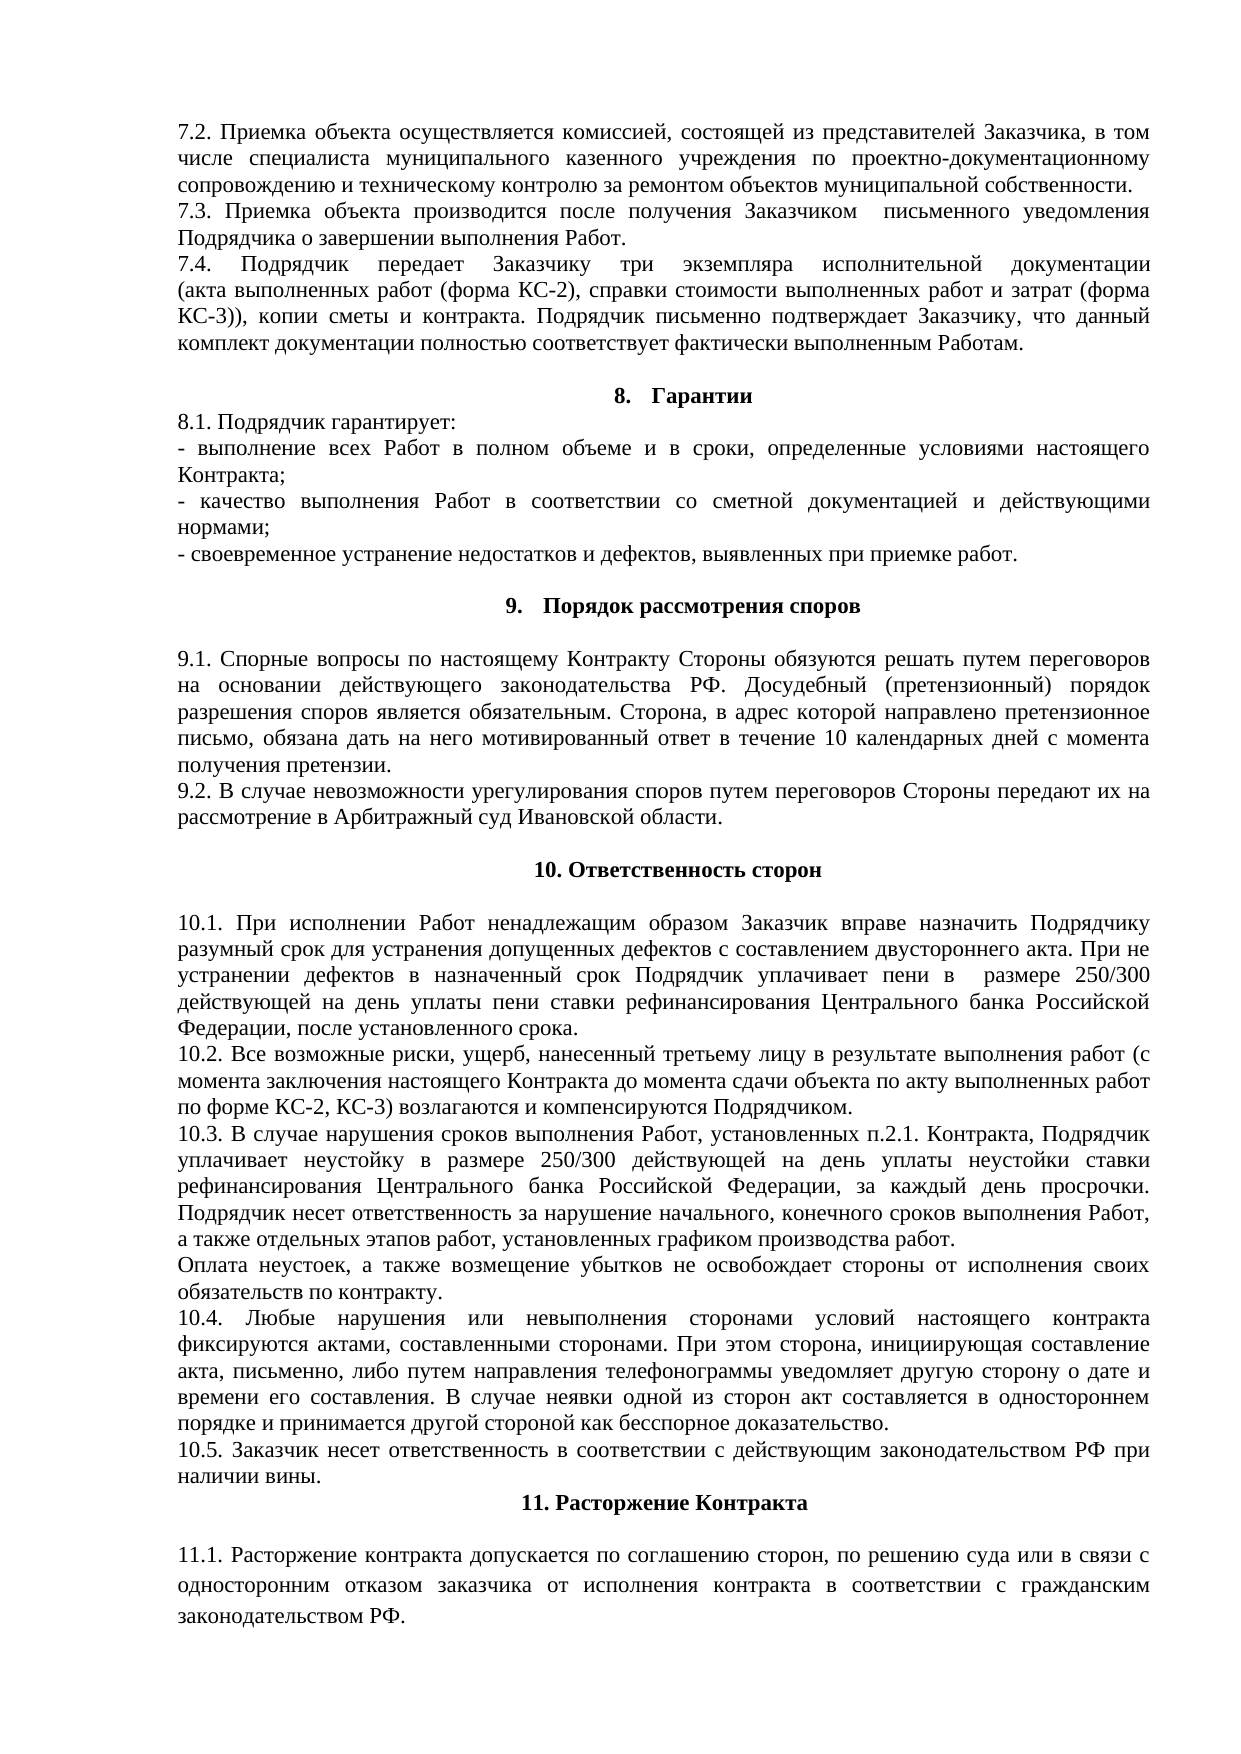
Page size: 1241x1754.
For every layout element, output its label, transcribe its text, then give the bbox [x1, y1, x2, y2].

list Гарантии [215, 382, 1152, 408]
text 10. Ответственность сторон [533, 856, 1152, 882]
text Оплата неустоек, а также возмещение убытков не освобождает стороны от исполнения своих обязательств по контракту. [177, 1251, 1152, 1304]
text 11. Расторжение Контракта [177, 1488, 1152, 1515]
list Порядок рассмотрения споров [215, 592, 1152, 619]
text 9.1. Спорные вопросы по настоящему Контракту Стороны обязуются решать путем переговоров на основании действующего законодательства РФ. Досудебный (претензионный) порядок разрешения споров является обязательным. Сторона, в адрес которой направлено претензионное письмо, обязана дать на него мотивированный ответ в течение 10 календарных дней с момента получения претензии. [177, 645, 1152, 777]
text 10.3. В случае нарушения сроков выполнения Работ, установленных п.2.1. Контракта, Подрядчик уплачивает неустойку в размере 250/300 действующей на день уплаты неустойки ставки рефинансирования Центрального банка Российской Федерации, за каждый день просрочки. Подрядчик несет ответственность за нарушение начального, конечного сроков выполнения Работ, а также отдельных этапов работ, установленных графиком производства работ. [177, 1119, 1152, 1251]
text 8.1. Подрядчик гарантирует: [177, 408, 1152, 434]
text 10.5. Заказчик несет ответственность в соответствии с действующим законодательством РФ при наличии вины. [177, 1436, 1152, 1488]
text 10.2. Все возможные риски, ущерб, нанесенный третьему лицу в результате выполнения работ (с момента заключения настоящего Контракта до момента сдачи объекта по акту выполненных работ по форме КС-2, КС-3) возлагаются и компенсируются Подрядчиком. [177, 1041, 1152, 1119]
text - качество выполнения Работ в соответствии со сметной документацией и действующими нормами; [177, 487, 1152, 540]
text 10.1. При исполнении Работ ненадлежащим образом Заказчик вправе назначить Подрядчику разумный срок для устранения допущенных дефектов с составлением двустороннего акта. При не устранении дефектов в назначенный срок Подрядчик уплачивает пени в размере 250/300 действующей на день уплаты пени ставки рефинансирования Центрального банка Российской Федерации, после установленного срока. [177, 909, 1152, 1041]
text 10.4. Любые нарушения или невыполнения сторонами условий настоящего контракта фиксируются актами, составленными сторонами. При этом сторона, инициирующая составление акта, письменно, либо путем направления телефонограммы уведомляет другую сторону о дате и времени его составления. В случае неявки одной из сторон акт составляется в одностороннем порядке и принимается другой стороной как бесспорное доказательство. [177, 1304, 1152, 1436]
text 7.2. Приемка объекта осуществляется комиссией, состоящей из представителей Заказчика, в том числе специалиста муниципального казенного учреждения по проектно-документационному сопровождению и техническому контролю за ремонтом объектов муниципальной собственности. [177, 118, 1152, 197]
text 7.4. Подрядчик передает Заказчику три экземпляра исполнительной документации (акта выполненных работ (форма КС-2), справки стоимости выполненных работ и затрат (форма КС-3)), копии сметы и контракта. Подрядчик письменно подтверждает Заказчику, что данный комплект документации полностью соответствует фактически выполненным Работам. [177, 250, 1152, 355]
text - выполнение всех Работ в полном объеме и в сроки, определенные условиями настоящего Контракта; [177, 434, 1152, 487]
text 9.2. В случае невозможности урегулирования споров путем переговоров Стороны передают их на рассмотрение в Арбитражный суд Ивановской области. [177, 777, 1152, 830]
text 11.1. Расторжение контракта допускается по соглашению сторон, по решению суда или в связи с односторонним отказом заказчика от исполнения контракта в соответствии с гражданским законодательством РФ. [177, 1541, 1152, 1628]
text - своевременное устранение недостатков и дефектов, выявленных при приемке работ. [177, 540, 1152, 566]
text 7.3. Приемка объекта производится после получения Заказчиком письменного уведомления Подрядчика о завершении выполнения Работ. [177, 197, 1152, 250]
